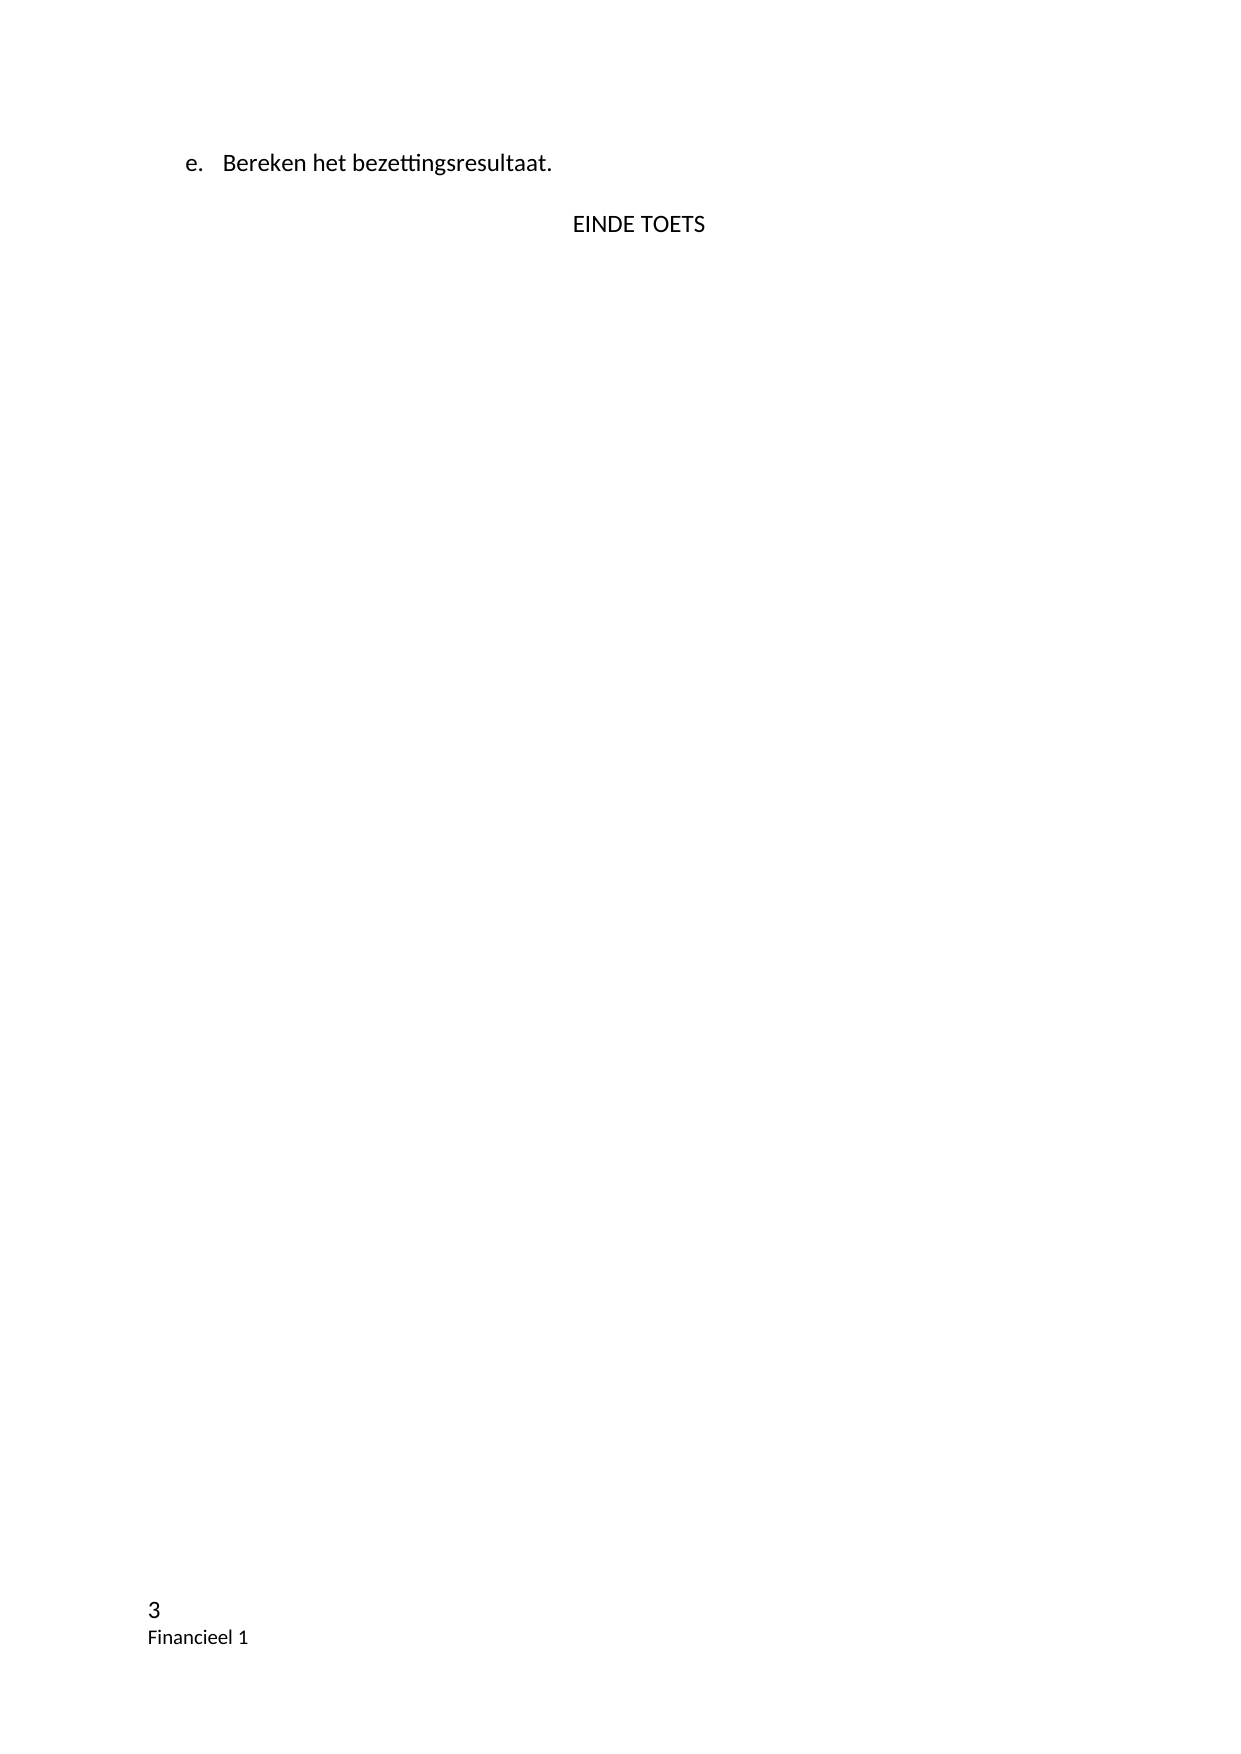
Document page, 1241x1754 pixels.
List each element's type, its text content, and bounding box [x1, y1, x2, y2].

text EINDE TOETS [185, 209, 1093, 239]
list Bereken het bezettingsresultaat. [185, 148, 1093, 178]
